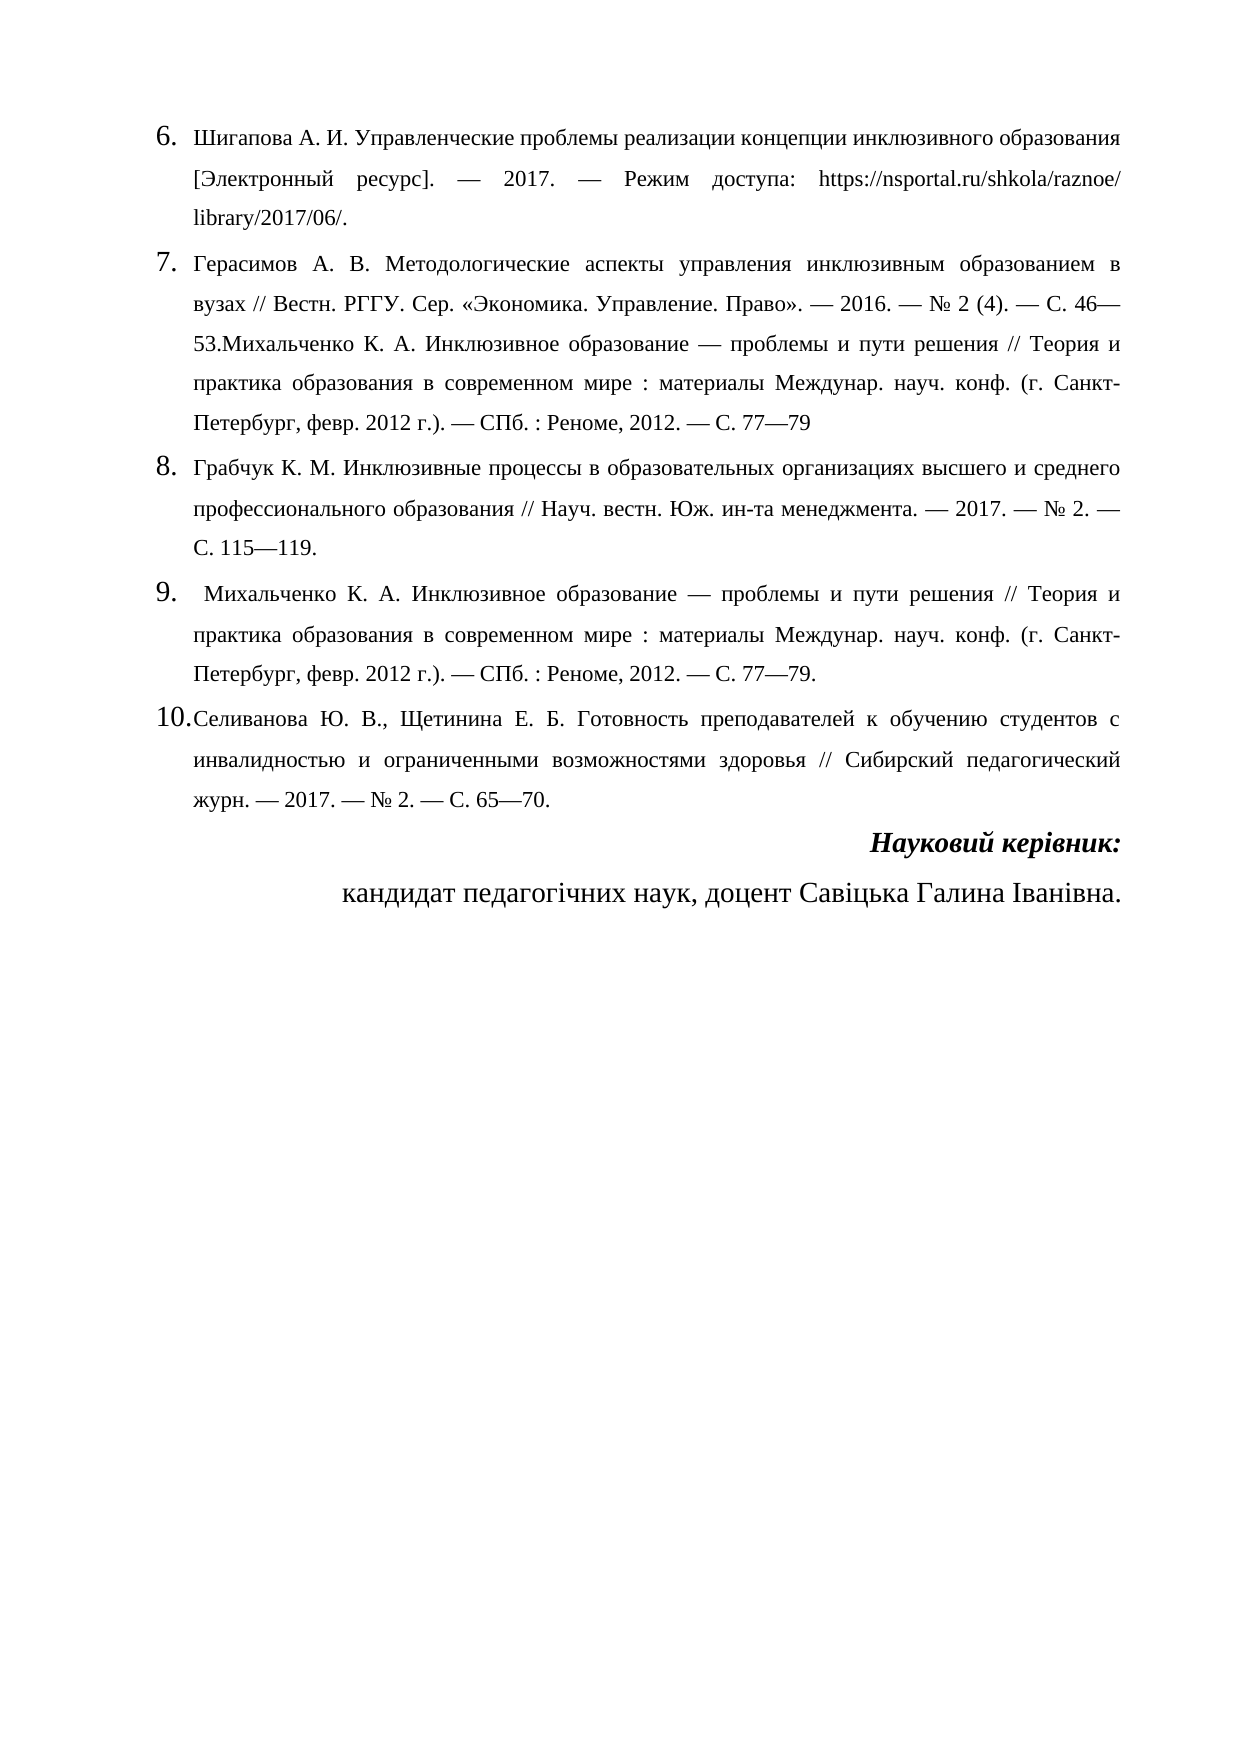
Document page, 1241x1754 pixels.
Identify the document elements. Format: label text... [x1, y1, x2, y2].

list Селиванова Ю. В., Щетинина Е. Б. Готовность преподавателей к обучению студентов с инвалидностью и ограниченными возможностями здоровья // Сибирский педагогический журн. — 2017. — № 2. — С. 65—70. [156, 699, 1122, 812]
list Герасимов А. В. Методологические аспекты управления инклюзивным образованием в вузах // Вестн. РГГУ. Сер. «Экономика. Управление. Право». — 2016. — № 2 (4). — С. 46—53.Михальченко К. А. Инклюзивное образование — проблемы и пути решения // Теория и практика образования в современном мире : материалы Междунар. науч. конф. (г. Санкт-Петербург, февр. 2012 г.). — СПб. : Реноме, 2012. — С. 77—79 [156, 244, 1122, 435]
list Грабчук К. М. Инклюзивные процессы в образовательных организациях высшего и среднего профессионального образования // Науч. вестн. Юж. ин-та менеджмента. — 2017. — № 2. — С. 115—119. [156, 448, 1122, 561]
list Шигапова А. И. Управленческие проблемы реализации концепции инклюзивного образования [Электронный ресурс]. — 2017. — Режим доступа: https://nsportal.ru/shkola/raznoe/ library/2017/06/. [156, 118, 1122, 231]
text Науковий керівник: [118, 825, 1122, 859]
list Михальченко К. А. Инклюзивное образование — проблемы и пути решения // Теория и практика образования в современном мире : материалы Междунар. науч. конф. (г. Санкт-Петербург, февр. 2012 г.). — СПб. : Реноме, 2012. — С. 77—79. [156, 574, 1122, 686]
text кандидат педагогічних наук, доцент Савіцька Галина Іванівна. [118, 876, 1122, 909]
